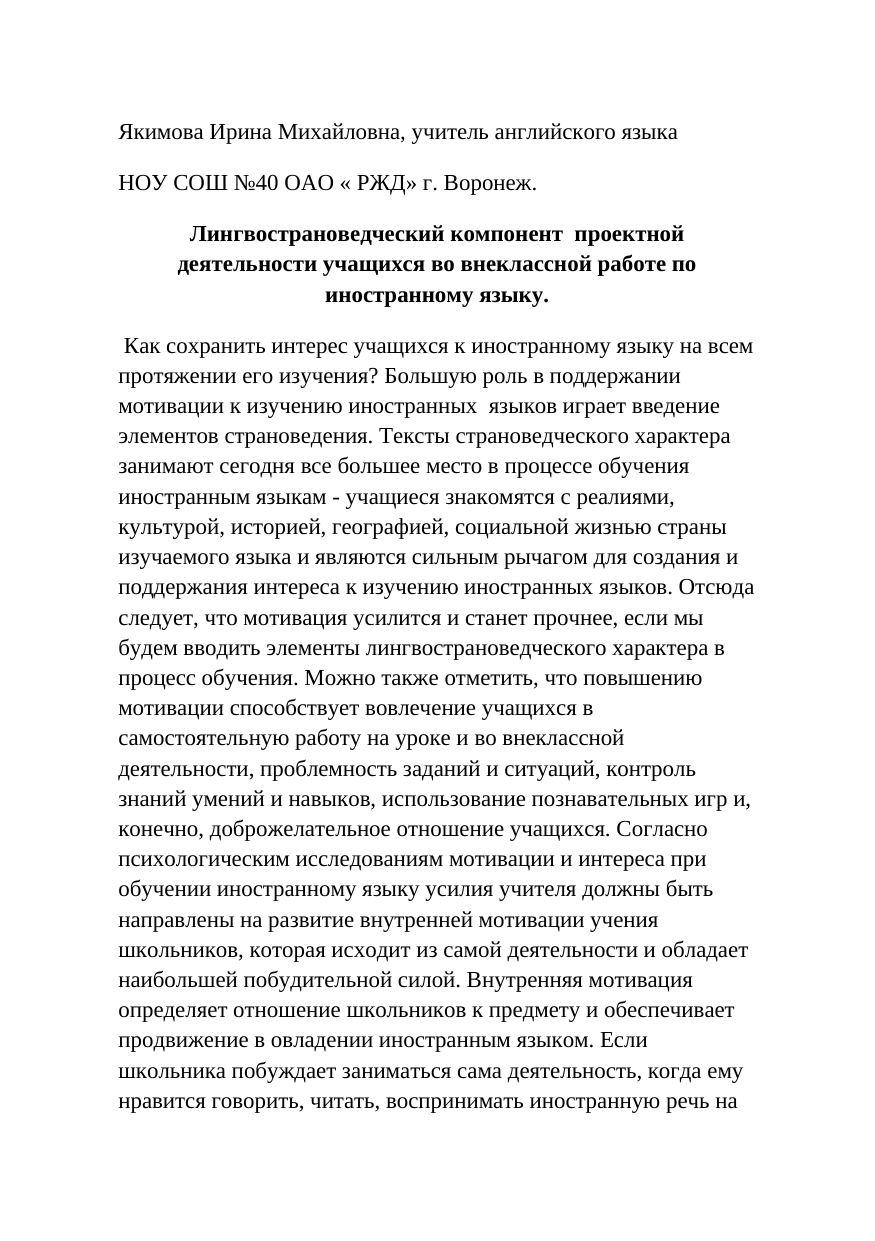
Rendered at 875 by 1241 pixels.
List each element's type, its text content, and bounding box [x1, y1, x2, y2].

text НОУ СОШ №40 ОАО « РЖД» г. Воронеж. [118, 169, 756, 196]
text Лингвострановедческий компонент проектной деятельности учащихся во внеклассной работе по иностранному языку. [118, 220, 756, 307]
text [118, 332, 756, 1113]
text Якимова Ирина Михайловна, учитель английского языка [118, 118, 756, 144]
